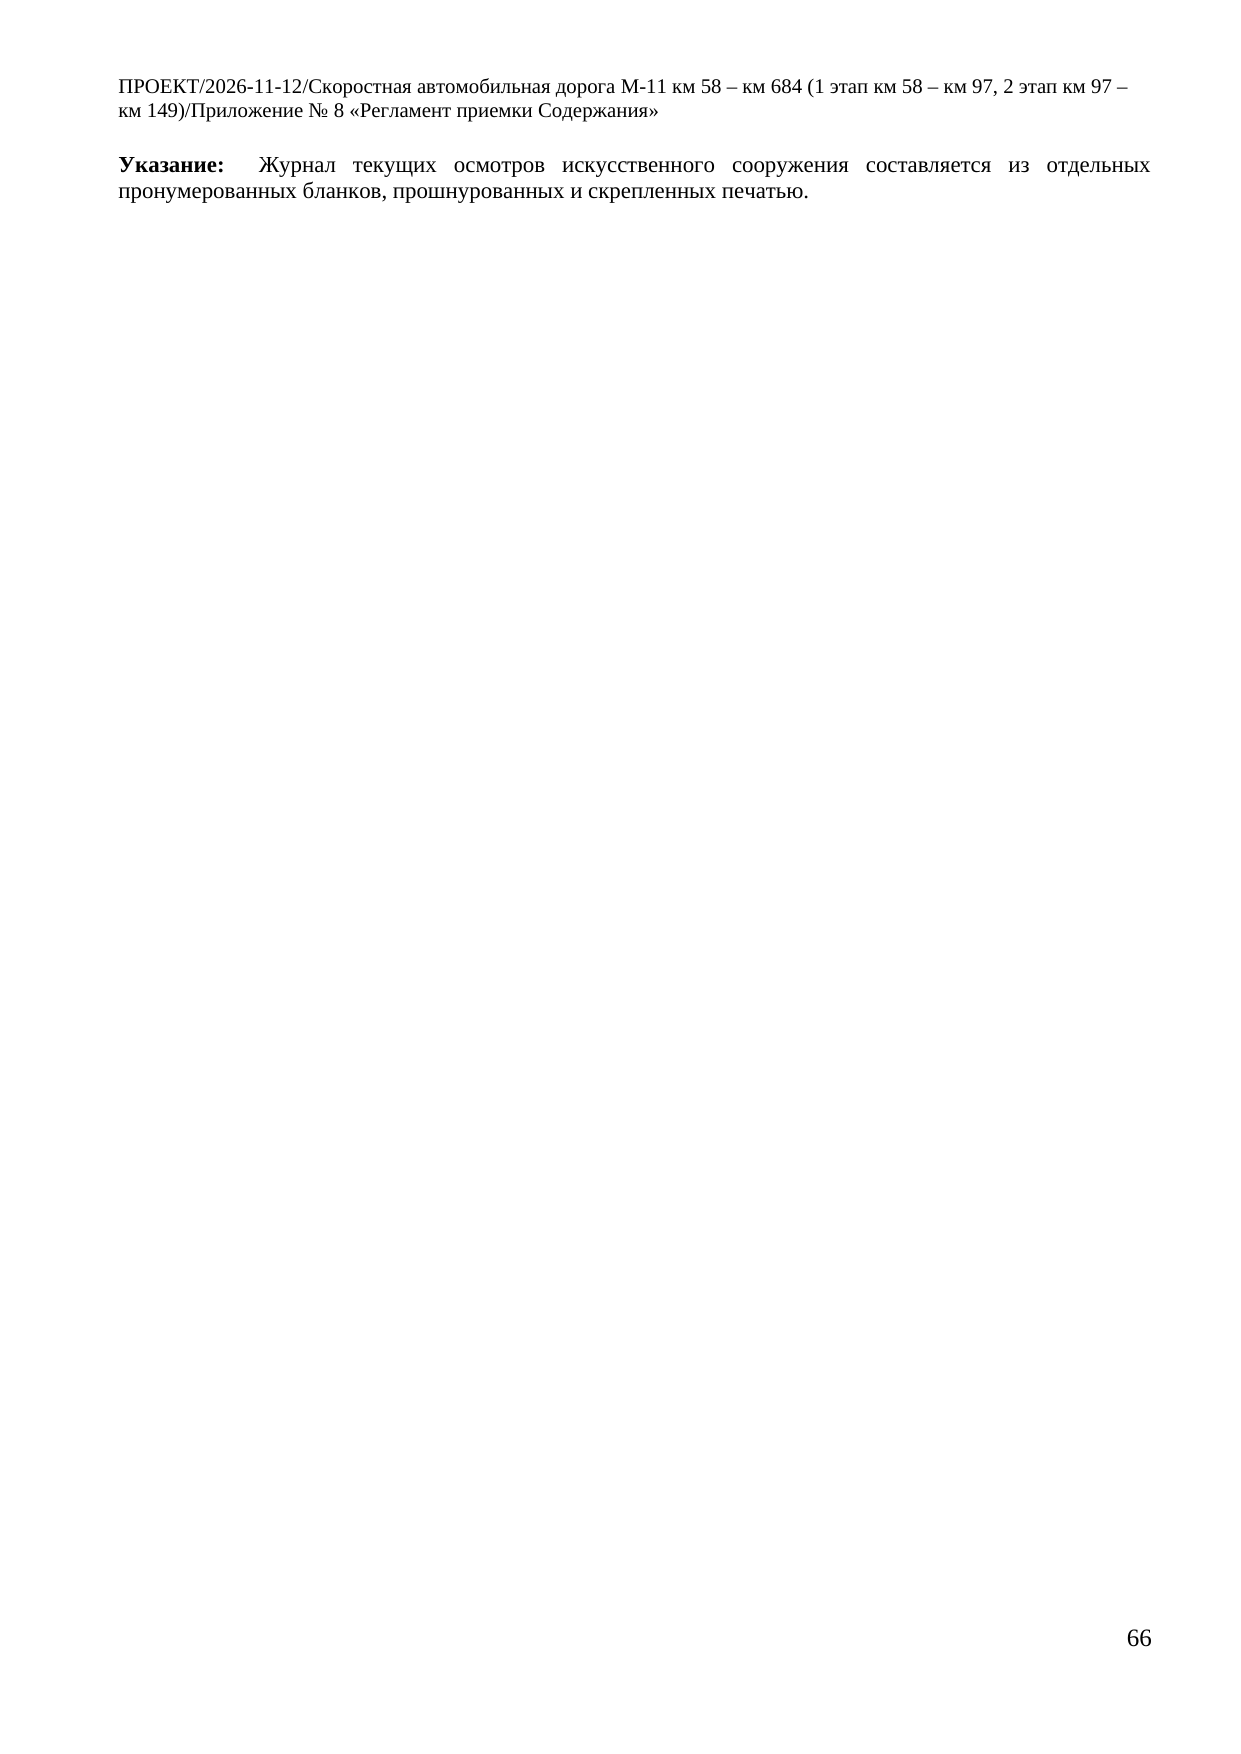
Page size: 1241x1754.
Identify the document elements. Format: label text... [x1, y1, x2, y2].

text Указание: Журнал текущих осмотров искусственного сооружения составляется из отдельных пронумерованных бланков, прошнурованных и скрепленных печатью. [118, 151, 1152, 203]
